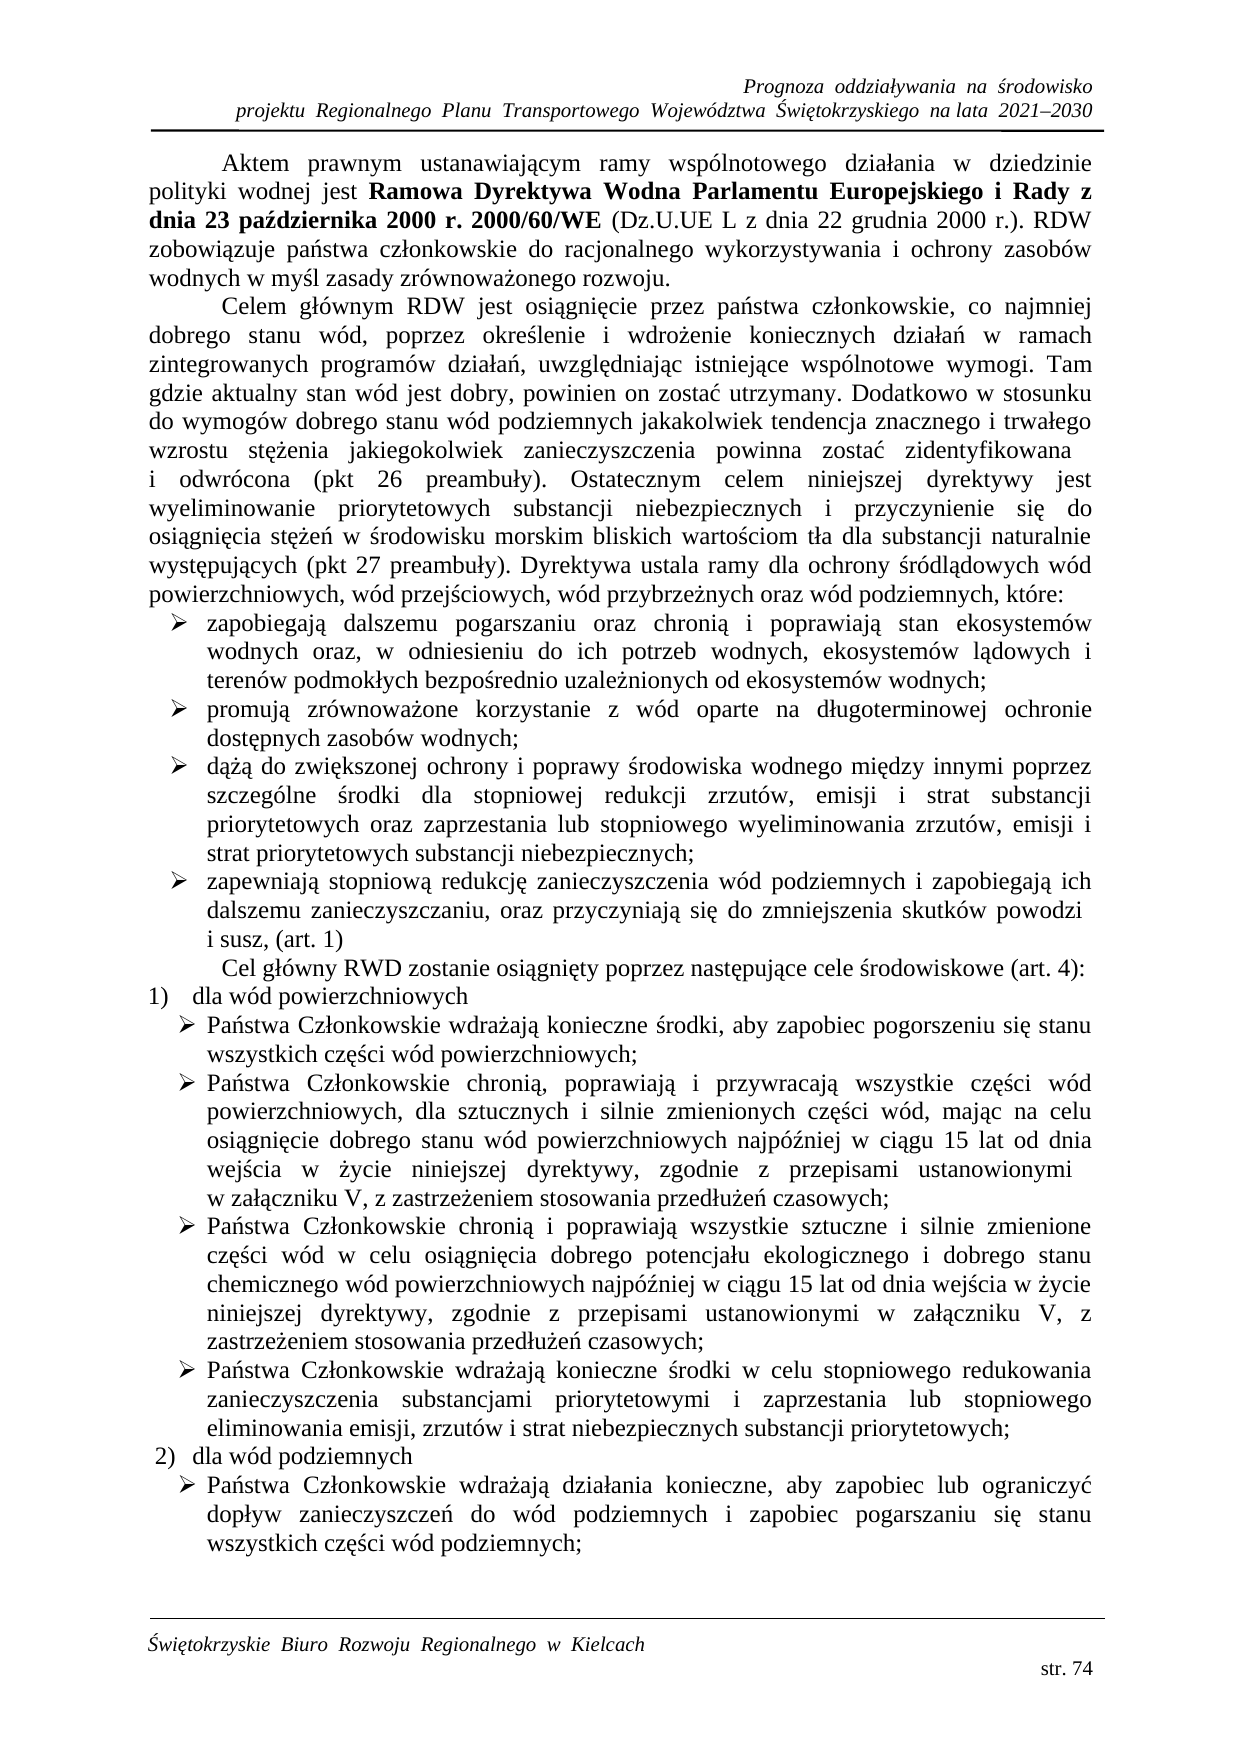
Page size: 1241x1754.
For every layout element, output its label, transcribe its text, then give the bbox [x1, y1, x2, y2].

list dla wód powierzchniowych [148, 981, 1093, 1010]
text Celem głównym RDW jest osiągnięcie przez państwa członkowskie, co najmniej dobrego stanu wód, poprzez określenie i wdrożenie koniecznych działań w ramach zintegrowanych programów działań, uwzględniając istniejące wspólnotowe wymogi. Tam gdzie aktualny stan wód jest dobry, powinien on zostać utrzymany. Dodatkowo w stosunku do wymogów dobrego stanu wód podziemnych jakakolwiek tendencja znacznego i trwałego wzrostu stężenia jakiegokolwiek zanieczyszczenia powinna zostać zidentyfikowana i odwrócona (pkt 26 preambuły). Ostatecznym celem niniejszej dyrektywy jest wyeliminowanie priorytetowych substancji niebezpiecznych i przyczynienie się do osiągnięcia stężeń w środowisku morskim bliskich wartościom tła dla substancji naturalnie występujących (pkt 27 preambuły). Dyrektywa ustala ramy dla ochrony śródlądowych wód powierzchniowych, wód przejściowych, wód przybrzeżnych oraz wód podziemnych, które: [149, 291, 1093, 608]
list Państwa Członkowskie wdrażają konieczne środki w celu stopniowego redukowania zanieczyszczenia substancjami priorytetowymi i zaprzestania lub stopniowego eliminowania emisji, zrzutów i strat niebezpiecznych substancji priorytetowych; [177, 1355, 1093, 1441]
list dla wód podziemnych [154, 1441, 1093, 1470]
list Państwa Członkowskie chronią i poprawiają wszystkie sztuczne i silnie zmienione części wód w celu osiągnięcia dobrego potencjału ekologicznego i dobrego stanu chemicznego wód powierzchniowych najpóźniej w ciągu 15 lat od dnia wejścia w życie niniejszej dyrektywy, zgodnie z przepisami ustanowionymi w załączniku V, z zastrzeżeniem stosowania przedłużeń czasowych; [177, 1211, 1093, 1355]
list Państwa Członkowskie chronią, poprawiają i przywracają wszystkie części wód powierzchniowych, dla sztucznych i silnie zmienionych części wód, mając na celu osiągnięcie dobrego stanu wód powierzchniowych najpóźniej w ciągu 15 lat od dnia wejścia w życie niniejszej dyrektywy, zgodnie z przepisami ustanowionymi w załączniku V, z zastrzeżeniem stosowania przedłużeń czasowych; [177, 1068, 1093, 1211]
text Cel główny RWD zostanie osiągnięty poprzez następujące cele środowiskowe (art. 4): [148, 953, 1093, 981]
list zapobiegają dalszemu pogarszaniu oraz chronią i poprawiają stan ekosystemów wodnych oraz, w odniesieniu do ich potrzeb wodnych, ekosystemów lądowych i terenów podmokłych bezpośrednio uzależnionych od ekosystemów wodnych; [169, 608, 1093, 694]
list zapewniają stopniową redukcję zanieczyszczenia wód podziemnych i zapobiegają ich dalszemu zanieczyszczaniu, oraz przyczyniają się do zmniejszenia skutków powodzi i susz, (art. 1) [169, 866, 1093, 953]
list Państwa Członkowskie wdrażają działania konieczne, aby zapobiec lub ograniczyć dopływ zanieczyszczeń do wód podziemnych i zapobiec pogarszaniu się stanu wszystkich części wód podziemnych; [177, 1470, 1093, 1556]
list dążą do zwiększonej ochrony i poprawy środowiska wodnego między innymi poprzez szczególne środki dla stopniowej redukcji zrzutów, emisji i strat substancji priorytetowych oraz zaprzestania lub stopniowego wyeliminowania zrzutów, emisji i strat priorytetowych substancji niebezpiecznych; [169, 751, 1093, 866]
list Państwa Członkowskie wdrażają konieczne środki, aby zapobiec pogorszeniu się stanu wszystkich części wód powierzchniowych; [177, 1010, 1093, 1068]
text Aktem prawnym ustanawiającym ramy wspólnotowego działania w dziedzinie polityki wodnej jest Ramowa Dyrektywa Wodna Parlamentu Europejskiego i Rady z dnia 23 października 2000 r. 2000/60/WE (Dz.U.UE L z dnia 22 grudnia 2000 r.). RDW zobowiązuje państwa członkowskie do racjonalnego wykorzystywania i ochrony zasobów wodnych w myśl zasady zrównoważonego rozwoju. [149, 148, 1093, 291]
list promują zrównoważone korzystanie z wód oparte na długoterminowej ochronie dostępnych zasobów wodnych; [169, 694, 1093, 751]
